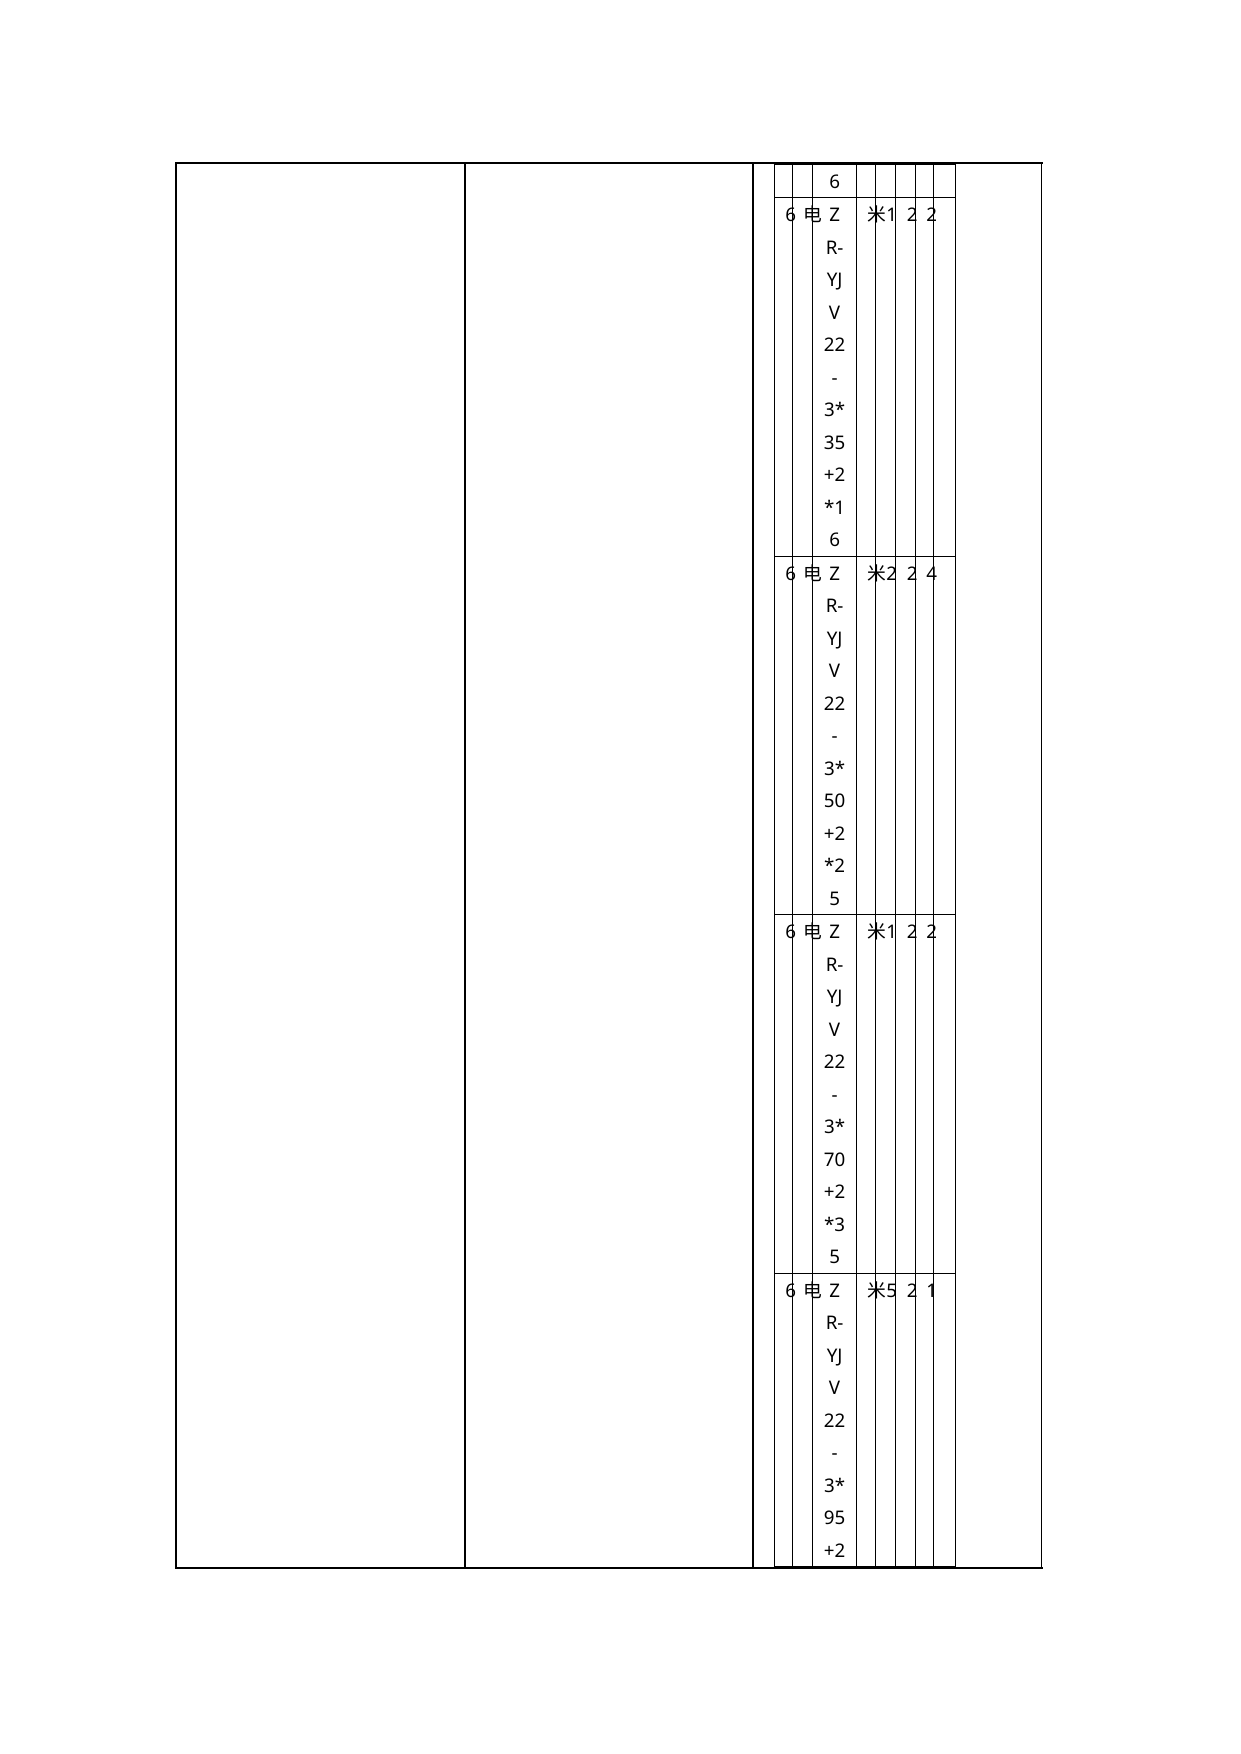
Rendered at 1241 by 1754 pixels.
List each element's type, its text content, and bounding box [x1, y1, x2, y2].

table_cell [857, 1274, 875, 1566]
table_cell [813, 165, 856, 197]
table_cell [956, 164, 1041, 1567]
table_cell [754, 164, 774, 1567]
table_cell [793, 1274, 812, 1566]
table_cell [934, 198, 955, 556]
table_cell [793, 165, 812, 197]
table_cell [857, 915, 875, 1273]
table_cell [896, 165, 915, 197]
table_cell [813, 1274, 856, 1566]
table_cell [876, 198, 895, 556]
table_cell [916, 915, 933, 1273]
table_cell [876, 1274, 895, 1566]
table_cell [813, 557, 856, 914]
table_cell [775, 1274, 792, 1566]
table_cell [775, 165, 792, 197]
table_cell [896, 915, 915, 1273]
table_cell [775, 198, 792, 556]
table_cell [934, 915, 955, 1273]
table_cell [876, 915, 895, 1273]
table_cell [916, 557, 933, 914]
table_cell [793, 198, 812, 556]
table_cell [934, 557, 955, 914]
table_cell [896, 1274, 915, 1566]
table_cell [775, 915, 792, 1273]
table_cell [896, 557, 915, 914]
table_cell [876, 557, 895, 914]
table_cell [934, 1274, 955, 1566]
table_cell [466, 164, 752, 1567]
table_cell [876, 165, 895, 197]
table_cell 10 [177, 164, 464, 1567]
table_cell [896, 198, 915, 556]
table_cell [775, 557, 792, 914]
table_cell [916, 198, 933, 556]
table_cell [793, 915, 812, 1273]
table_cell [857, 165, 875, 197]
table_cell [916, 165, 933, 197]
table_cell [857, 198, 875, 556]
table_cell [934, 165, 955, 197]
table_cell [813, 198, 856, 556]
table_cell [916, 1274, 933, 1566]
table_cell [857, 557, 875, 914]
table_cell [793, 557, 812, 914]
table_cell [813, 915, 856, 1273]
